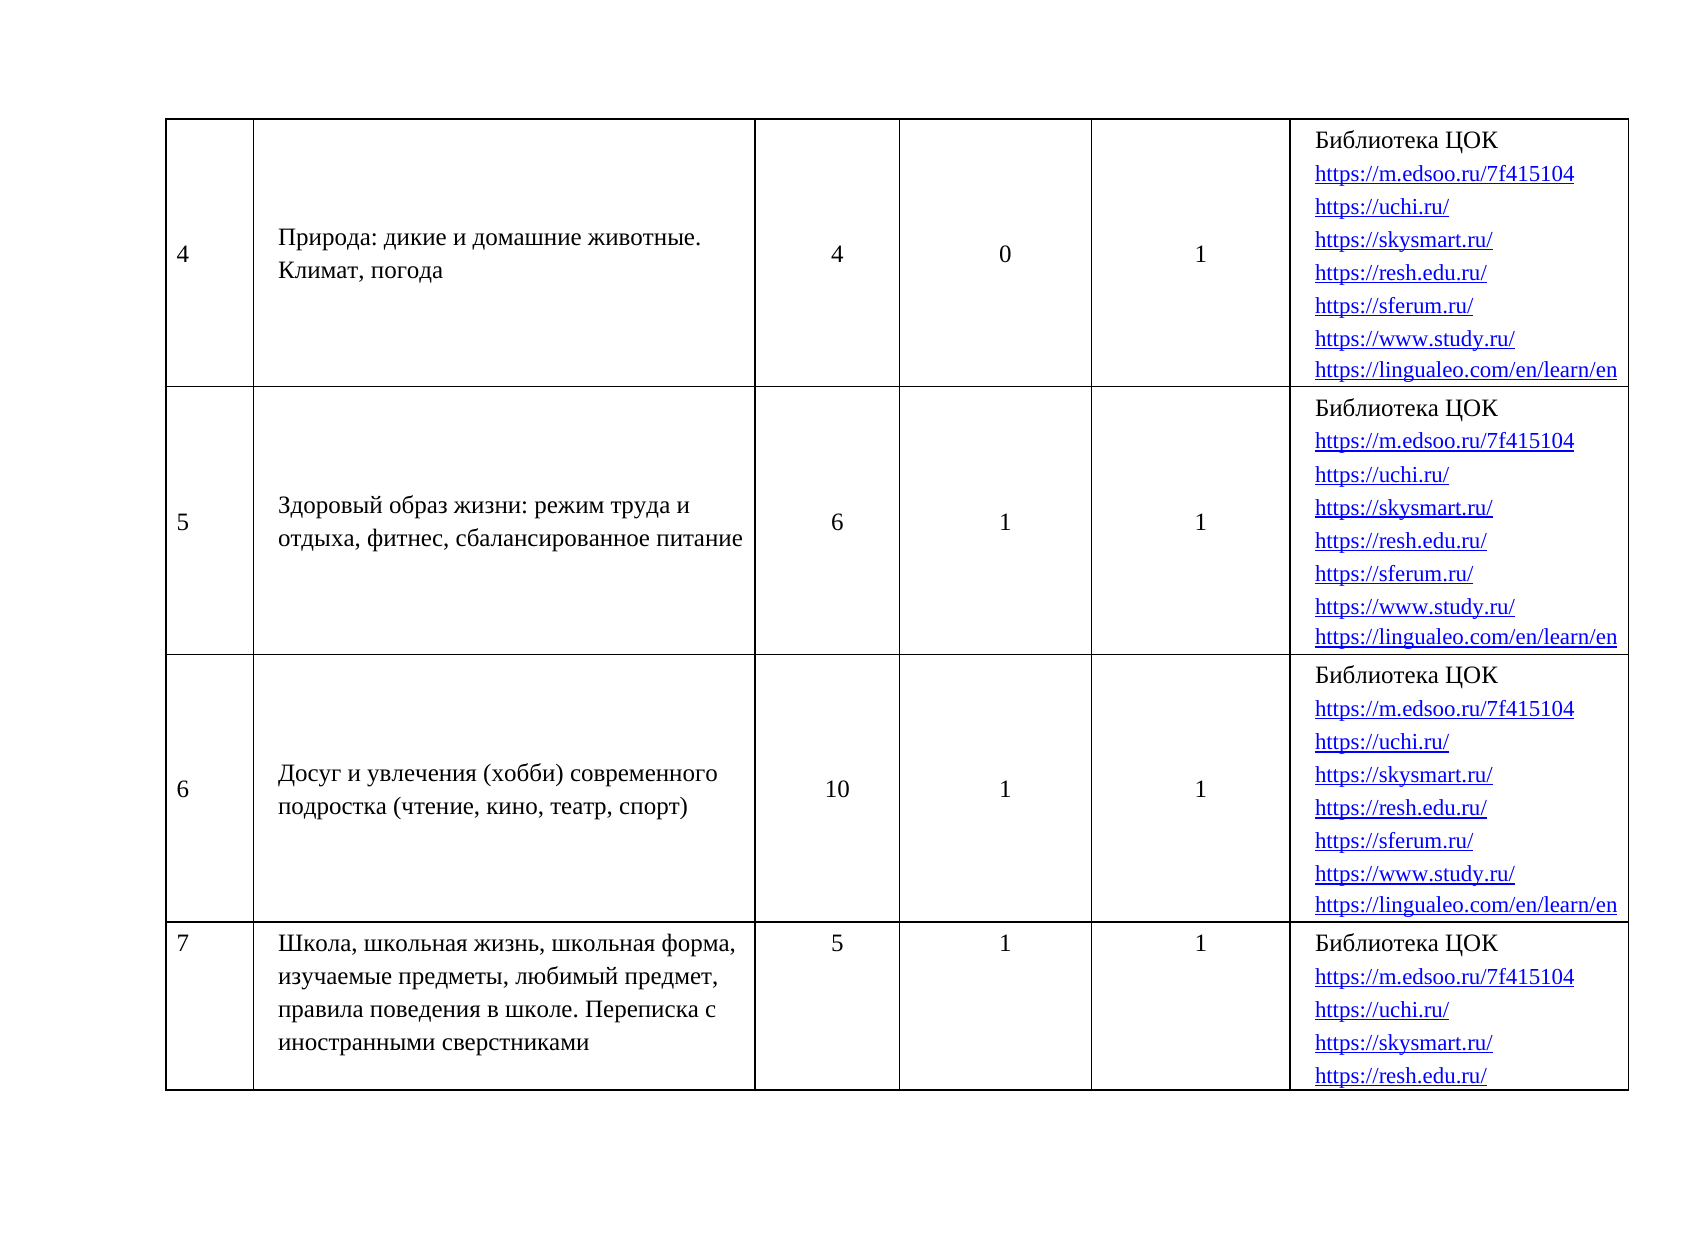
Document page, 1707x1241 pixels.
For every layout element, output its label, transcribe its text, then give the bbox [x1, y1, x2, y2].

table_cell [1291, 120, 1628, 386]
table_cell 6 [167, 655, 253, 921]
table_cell 1 [1092, 923, 1289, 1089]
table_cell 1 [1092, 655, 1289, 921]
table_cell 1 [900, 923, 1091, 1089]
table_cell 1 [1092, 120, 1289, 386]
table_cell 1 [900, 387, 1091, 653]
table_cell 7 [167, 923, 253, 1089]
table_cell 5 [756, 923, 899, 1089]
table_cell 6 [756, 387, 899, 653]
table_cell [1291, 923, 1628, 1089]
table_cell 1 [900, 655, 1091, 921]
table_cell 5 [167, 387, 253, 653]
table_cell 1 [1092, 387, 1289, 653]
table_cell 4 [167, 120, 253, 386]
table_cell 4 [756, 120, 899, 386]
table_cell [254, 923, 754, 1089]
table_cell 0 [900, 120, 1091, 386]
table_cell Здоровый образ жизни: режим труда и отдыха, фитнес, сбалансированное питание [254, 387, 754, 653]
table_cell Досуг и увлечения (хобби) современного подростка (чтение, кино, театр, спорт) [254, 655, 754, 921]
table_cell 10 [756, 655, 899, 921]
table_cell Природа: дикие и домашние животные. Климат, погода [254, 120, 754, 386]
